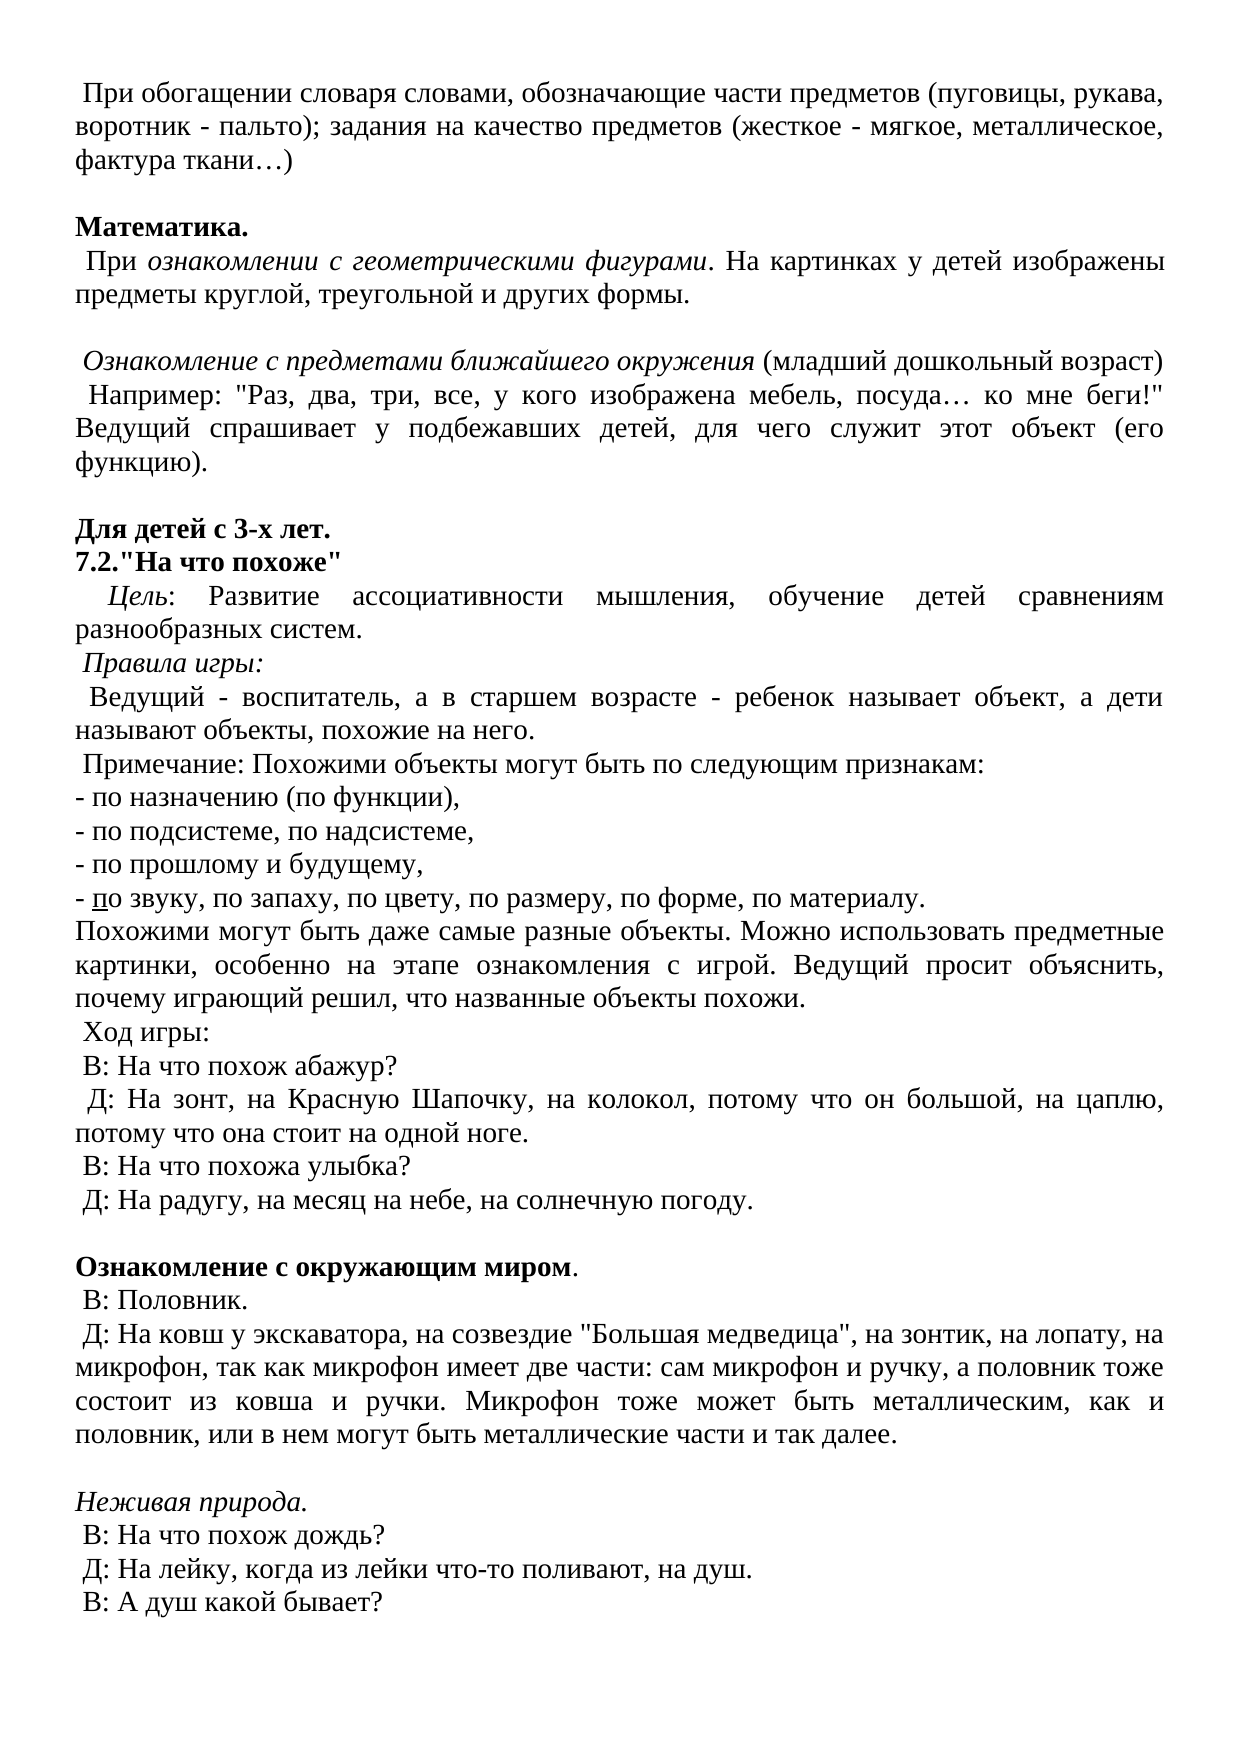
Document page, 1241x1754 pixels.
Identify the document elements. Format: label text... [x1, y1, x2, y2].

text - по прошлому и будущему, [75, 846, 1165, 880]
text Ознакомление с предметами ближайшего окружения (младший дошкольный возраст) [75, 343, 1165, 377]
text Ведущий - воспитатель, а в старшем возрасте - ребенок называет объект, а дети называют объекты, похожие на него. [75, 679, 1165, 746]
text В: На что похож абажур? [75, 1048, 1165, 1081]
text При ознакомлении с геометрическими фигурами. На картинках у детей изображены предметы круглой, треугольной и других формы. [75, 243, 1165, 310]
text Для детей с 3-х лет. [75, 511, 1165, 544]
text Правила игры: [75, 645, 1165, 679]
text При обогащении словаря словами, обозначающие части предметов (пуговицы, рукава, воротник - пальто); задания на качество предметов (жесткое - мягкое, металлическое, фактура ткани…) [75, 75, 1165, 176]
text В: На что похожа улыбка? [75, 1148, 1165, 1182]
text Математика. [75, 209, 1165, 243]
text Цель: Развитие ассоциативности мышления, обучение детей сравнениям разнообразных систем. [75, 578, 1165, 645]
text Д: На зонт, на Красную Шапочку, на колокол, потому что он большой, на цаплю, потому что она стоит на одной ноге. [75, 1081, 1165, 1148]
text - по назначению (по функции), [75, 779, 1165, 813]
text - по подсистеме, по надсистеме, [75, 813, 1165, 846]
text Д: На ковш у экскаватора, на созвездие "Большая медведица", на зонтик, на лопату, на микрофон, так как микрофон имеет две части: сам микрофон и ручку, а половник тоже состоит из ковша и ручки. Микрофон тоже может быть металлическим, как и половник, или в нем могут быть металлические части и так далее. [75, 1316, 1165, 1450]
text Ознакомление с окружающим миром. [75, 1249, 1165, 1282]
text В: На что похож дождь? [75, 1517, 1165, 1551]
text Неживая природа. [75, 1484, 1165, 1517]
text Д: На лейку, когда из лейки что-то поливают, на душ. [75, 1551, 1165, 1584]
text Д: На радугу, на месяц на небе, на солнечную погоду. [75, 1182, 1165, 1215]
text Например: "Раз, два, три, все, у кого изображена мебель, посуда… ко мне беги!" Ведущий спрашивает у подбежавших детей, для чего служит этот объект (его функцию). [75, 377, 1165, 477]
text Примечание: Похожими объекты могут быть по следующим признакам: [75, 746, 1165, 779]
text В: Половник. [75, 1282, 1165, 1316]
text В: А душ какой бывает? [75, 1584, 1165, 1618]
text Ход игры: [75, 1014, 1165, 1048]
text Похожими могут быть даже самые разные объекты. Можно использовать предметные картинки, особенно на этапе ознакомления с игрой. Ведущий просит объяснить, почему играющий решил, что названные объекты похожи. [75, 913, 1165, 1014]
text - по звуку, по запаху, по цвету, по размеру, по форме, по материалу. [75, 880, 1165, 913]
text 7.2."На что похоже" [75, 544, 1165, 578]
